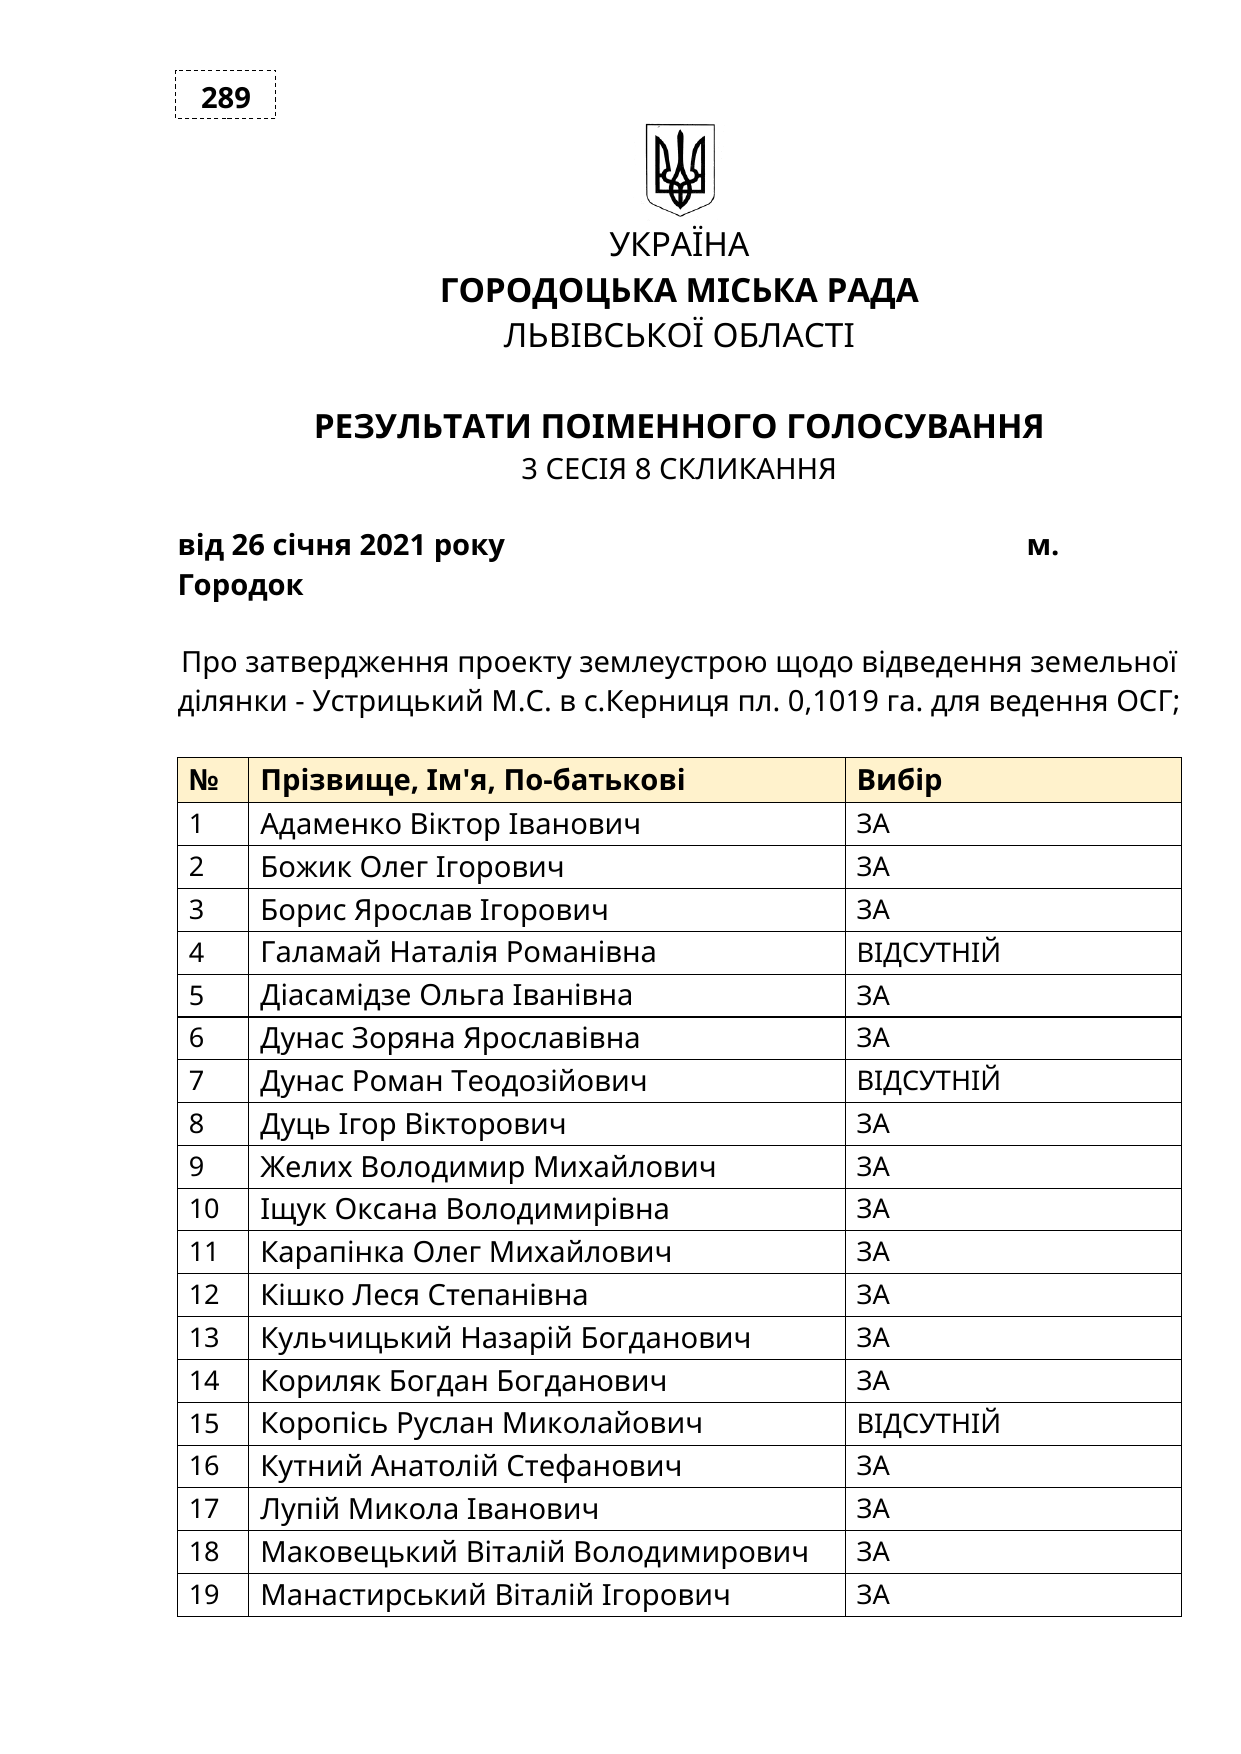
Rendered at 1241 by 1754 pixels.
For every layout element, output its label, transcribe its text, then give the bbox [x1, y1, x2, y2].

table_cell ЗА [846, 1103, 1181, 1145]
table_cell Адаменко Віктор Іванович [249, 803, 845, 845]
table_cell Лупій Микола Іванович [249, 1488, 845, 1530]
table_cell Маковецький Віталій Володимирович [249, 1531, 845, 1573]
table_cell ЗА [846, 803, 1181, 845]
table_cell Діасамідзе Ольга Іванівна [249, 975, 845, 1016]
table_cell 10 [178, 1189, 248, 1230]
table_cell Кульчицький Назарій Богданович [249, 1317, 845, 1359]
table_cell ЗА [846, 1360, 1181, 1402]
text ЛЬВІВСЬКОЇ ОБЛАСТІ [177, 312, 1181, 357]
table_cell ЗА [846, 1189, 1181, 1230]
table_cell ВІДСУТНІЙ [846, 1403, 1181, 1444]
table_cell ЗА [846, 846, 1181, 888]
table_cell 14 [178, 1360, 248, 1402]
table_cell Борис Ярослав Ігорович [249, 889, 845, 931]
table_cell 11 [178, 1231, 248, 1273]
table_cell 9 [178, 1146, 248, 1188]
table_cell 17 [178, 1488, 248, 1530]
table_cell 19 [178, 1574, 248, 1616]
text від 26 січня 2021 року м. Городок [177, 525, 1181, 604]
table_cell ЗА [846, 1274, 1181, 1316]
table_header Прізвище, Ім'я, По-батькові [249, 758, 845, 802]
table_cell ВІДСУТНІЙ [846, 932, 1181, 973]
table_cell 16 [178, 1446, 248, 1487]
table_cell Коропісь Руслан Миколайович [249, 1403, 845, 1444]
table_cell ЗА [846, 1446, 1181, 1487]
table_cell 12 [178, 1274, 248, 1316]
table_cell Божик Олег Ігорович [249, 846, 845, 888]
table_cell ЗА [846, 889, 1181, 931]
text 3 СЕСІЯ 8 СКЛИКАННЯ [177, 448, 1181, 488]
table_cell 3 [178, 889, 248, 931]
table_cell Дуць Ігор Вікторович [249, 1103, 845, 1145]
table_cell 6 [178, 1018, 248, 1059]
table_cell 1 [178, 803, 248, 845]
table_cell Карапінка Олег Михайлович [249, 1231, 845, 1273]
text РЕЗУЛЬТАТИ ПОІМЕННОГО ГОЛОСУВАННЯ [177, 403, 1181, 448]
table_cell Кориляк Богдан Богданович [249, 1360, 845, 1402]
table_cell ЗА [846, 1231, 1181, 1273]
table_cell Галамай Наталія Романівна [249, 932, 845, 973]
table_cell Дунас Роман Теодозійович [249, 1060, 845, 1102]
table_header № [178, 758, 248, 802]
table_cell 8 [178, 1103, 248, 1145]
table_cell ЗА [846, 1317, 1181, 1359]
text Про затвердження проекту землеустрою щодо відведення земельної ділянки - Устрицький М.С. в с.Керниця пл. 0,1019 га. для ведення ОСГ; [177, 641, 1181, 720]
table_cell ЗА [846, 1146, 1181, 1188]
table_cell Кішко Леся Степанівна [249, 1274, 845, 1316]
table_cell Кутний Анатолій Стефанович [249, 1446, 845, 1487]
table_cell ЗА [846, 975, 1181, 1016]
text УКРАЇНА [177, 221, 1181, 266]
table_cell 7 [178, 1060, 248, 1102]
table_cell ЗА [846, 1488, 1181, 1530]
table_cell 15 [178, 1403, 248, 1444]
table_cell ЗА [846, 1574, 1181, 1616]
table_cell Дунас Зоряна Ярославівна [249, 1018, 845, 1059]
table_header Вибір [846, 758, 1181, 802]
table_cell 4 [178, 932, 248, 973]
table_cell 2 [178, 846, 248, 888]
table_cell ВІДСУТНІЙ [846, 1060, 1181, 1102]
picture [633, 118, 726, 221]
table_cell 18 [178, 1531, 248, 1573]
table_cell Манастирський Віталій Ігорович [249, 1574, 845, 1616]
text ГОРОДОЦЬКА МІСЬКА РАДА [177, 266, 1181, 312]
table_cell ЗА [846, 1018, 1181, 1059]
table_cell ЗА [846, 1531, 1181, 1573]
table_cell 5 [178, 975, 248, 1016]
table_cell 13 [178, 1317, 248, 1359]
table_cell Іщук Оксана Володимирівна [249, 1189, 845, 1230]
table_cell Желих Володимир Михайлович [249, 1146, 845, 1188]
